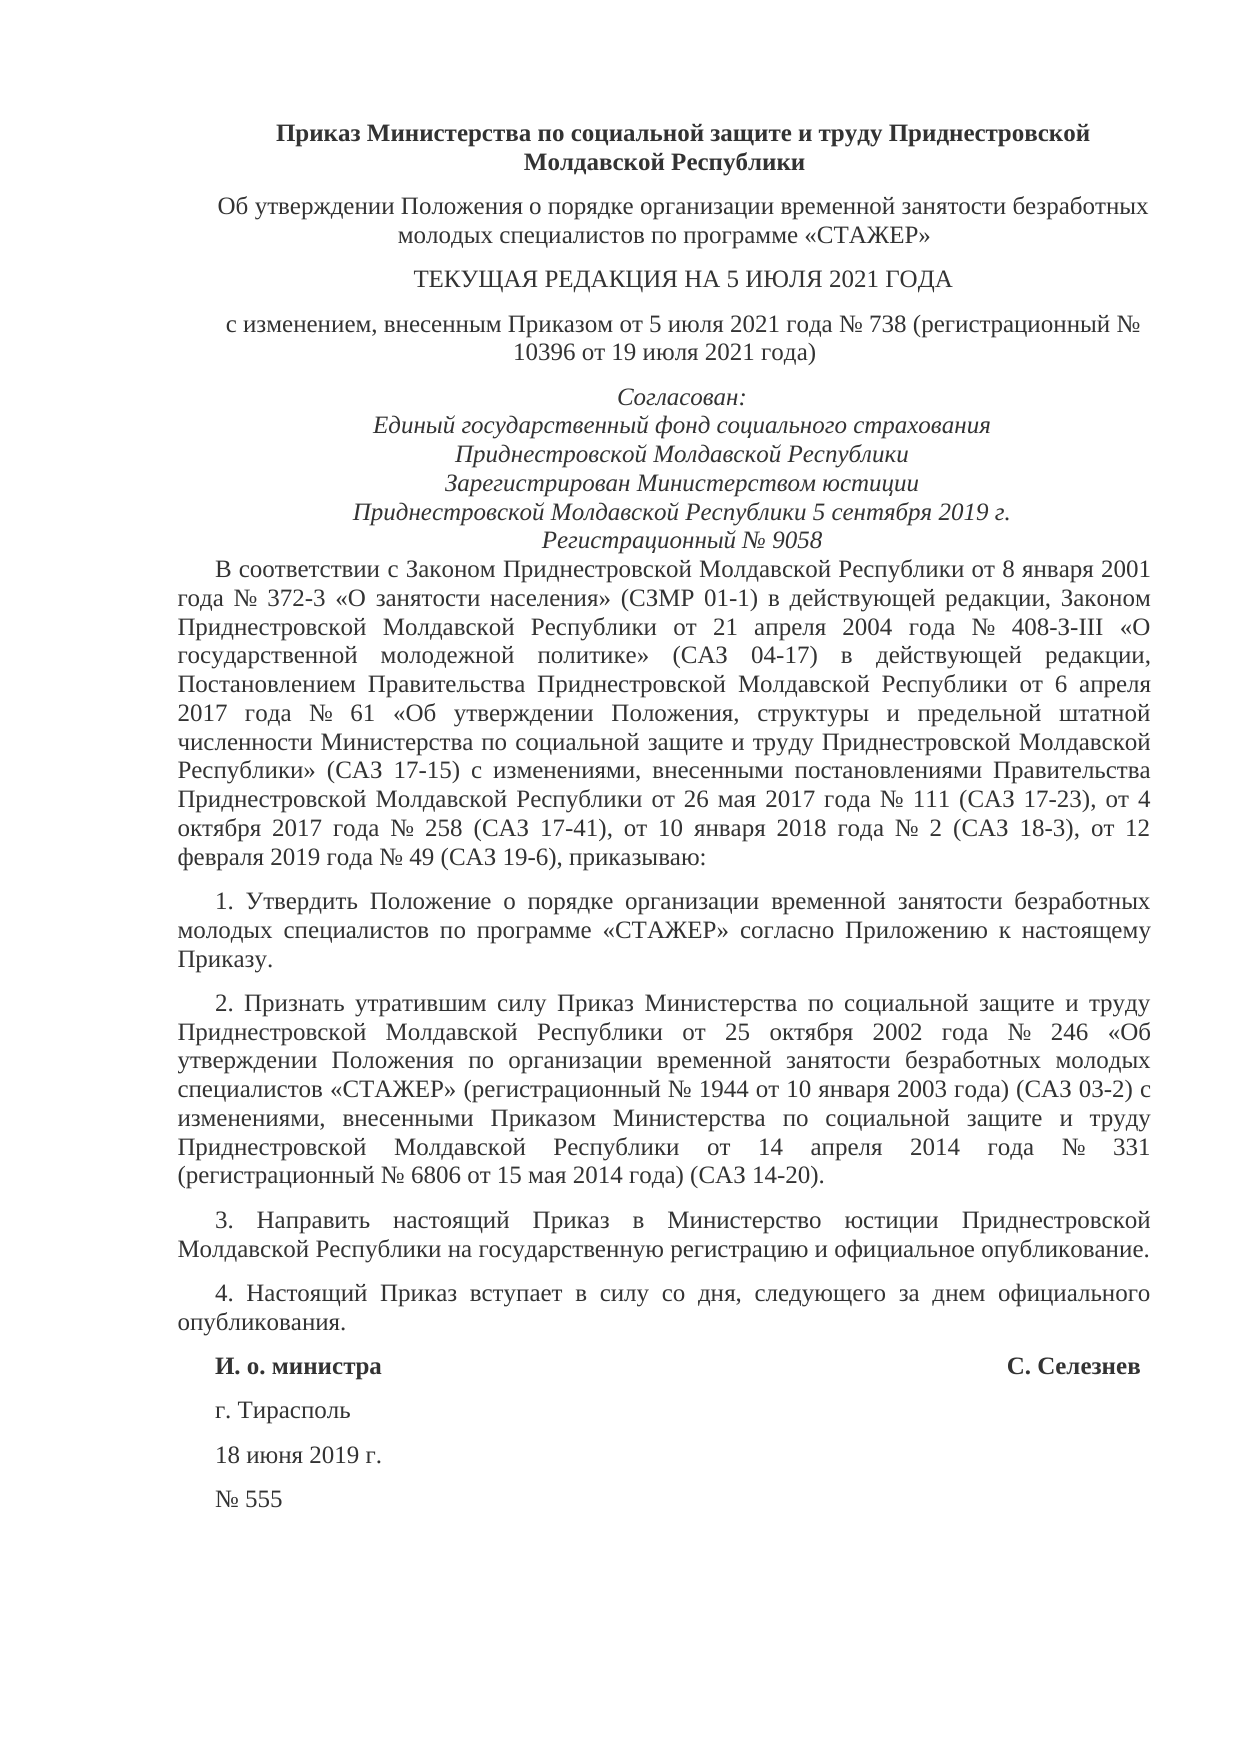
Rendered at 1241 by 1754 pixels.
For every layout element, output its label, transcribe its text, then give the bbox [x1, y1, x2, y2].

text 2. Признать утратившим силу Приказ Министерства по социальной защите и труду Приднестровской Молдавской Республики от 25 октября 2002 года № 246 «Об утверждении Положения по организации временной занятости безработных молодых специалистов «СТАЖЕР» (регистрационный № 1944 от 10 января 2003 года) (САЗ 03-2) с изменениями, внесенными Приказом Министерства по социальной защите и труду Приднестровской Молдавской Республики от 14 апреля 2014 года № 331 (регистрационный № 6806 от 15 мая 2014 года) (САЗ 14-20). [177, 988, 1152, 1189]
text 18 июня 2019 г. [177, 1440, 1152, 1469]
text 3. Направить настоящий Приказ в Министерство юстиции Приднестровской Молдавской Республики на государственную регистрацию и официальное опубликование. [177, 1205, 1152, 1262]
text В соответствии с Законом Приднестровской Молдавской Республики от 8 января 2001 года № 372-3 «О занятости населения» (СЗМР 01-1) в действующей редакции, Законом Приднестровской Молдавской Республики от 21 апреля 2004 года № 408-З-III «О государственной молодежной политике» (САЗ 04-17) в действующей редакции, Постановлением Правительства Приднестровской Молдавской Республики от 6 апреля 2017 года № 61 «Об утверждении Положения, структуры и предельной штатной численности Министерства по социальной защите и труду Приднестровской Молдавской Республики» (САЗ 17-15) с изменениями, внесенными постановлениями Правительства Приднестровской Молдавской Республики от 26 мая 2017 года № 111 (САЗ 17-23), от 4 октября 2017 года № 258 (САЗ 17-41), от 10 января 2018 года № 2 (САЗ 18-3), от 12 февраля 2019 года № 49 (САЗ 19-6), приказываю: [177, 554, 1152, 871]
text Приднестровской Молдавской Республики 5 сентября 2019 г. [177, 497, 1152, 526]
text Приказ Министерства по социальной защите и труду Приднестровской Молдавской Республики [177, 118, 1152, 176]
text 4. Настоящий Приказ вступает в силу со дня, следующего за днем официального опубликования. [177, 1278, 1152, 1336]
text Об утверждении Положения о порядке организации временной занятости безработных молодых специалистов по программе «СТАЖЕР» [177, 191, 1152, 249]
text Согласован: [177, 382, 1152, 411]
text ТЕКУЩАЯ РЕДАКЦИЯ НА 5 ИЮЛЯ 2021 ГОДА [177, 264, 1152, 293]
text с изменением, внесенным Приказом от 5 июля 2021 года № 738 (регистрационный № 10396 от 19 июля 2021 года) [177, 309, 1152, 366]
text № 555 [177, 1484, 1152, 1513]
text И. о. министра С. Селезнев [177, 1351, 1152, 1380]
text Зарегистрирован Министерством юстиции [177, 468, 1152, 497]
text Регистрационный № 9058 [177, 526, 1152, 554]
text Приднестровской Молдавской Республики [177, 439, 1152, 468]
text г. Тирасполь [177, 1396, 1152, 1424]
text Единый государственный фонд социального страхования [177, 411, 1152, 439]
text 1. Утвердить Положение о порядке организации временной занятости безработных молодых специалистов по программе «СТАЖЕР» согласно Приложению к настоящему Приказу. [177, 886, 1152, 972]
